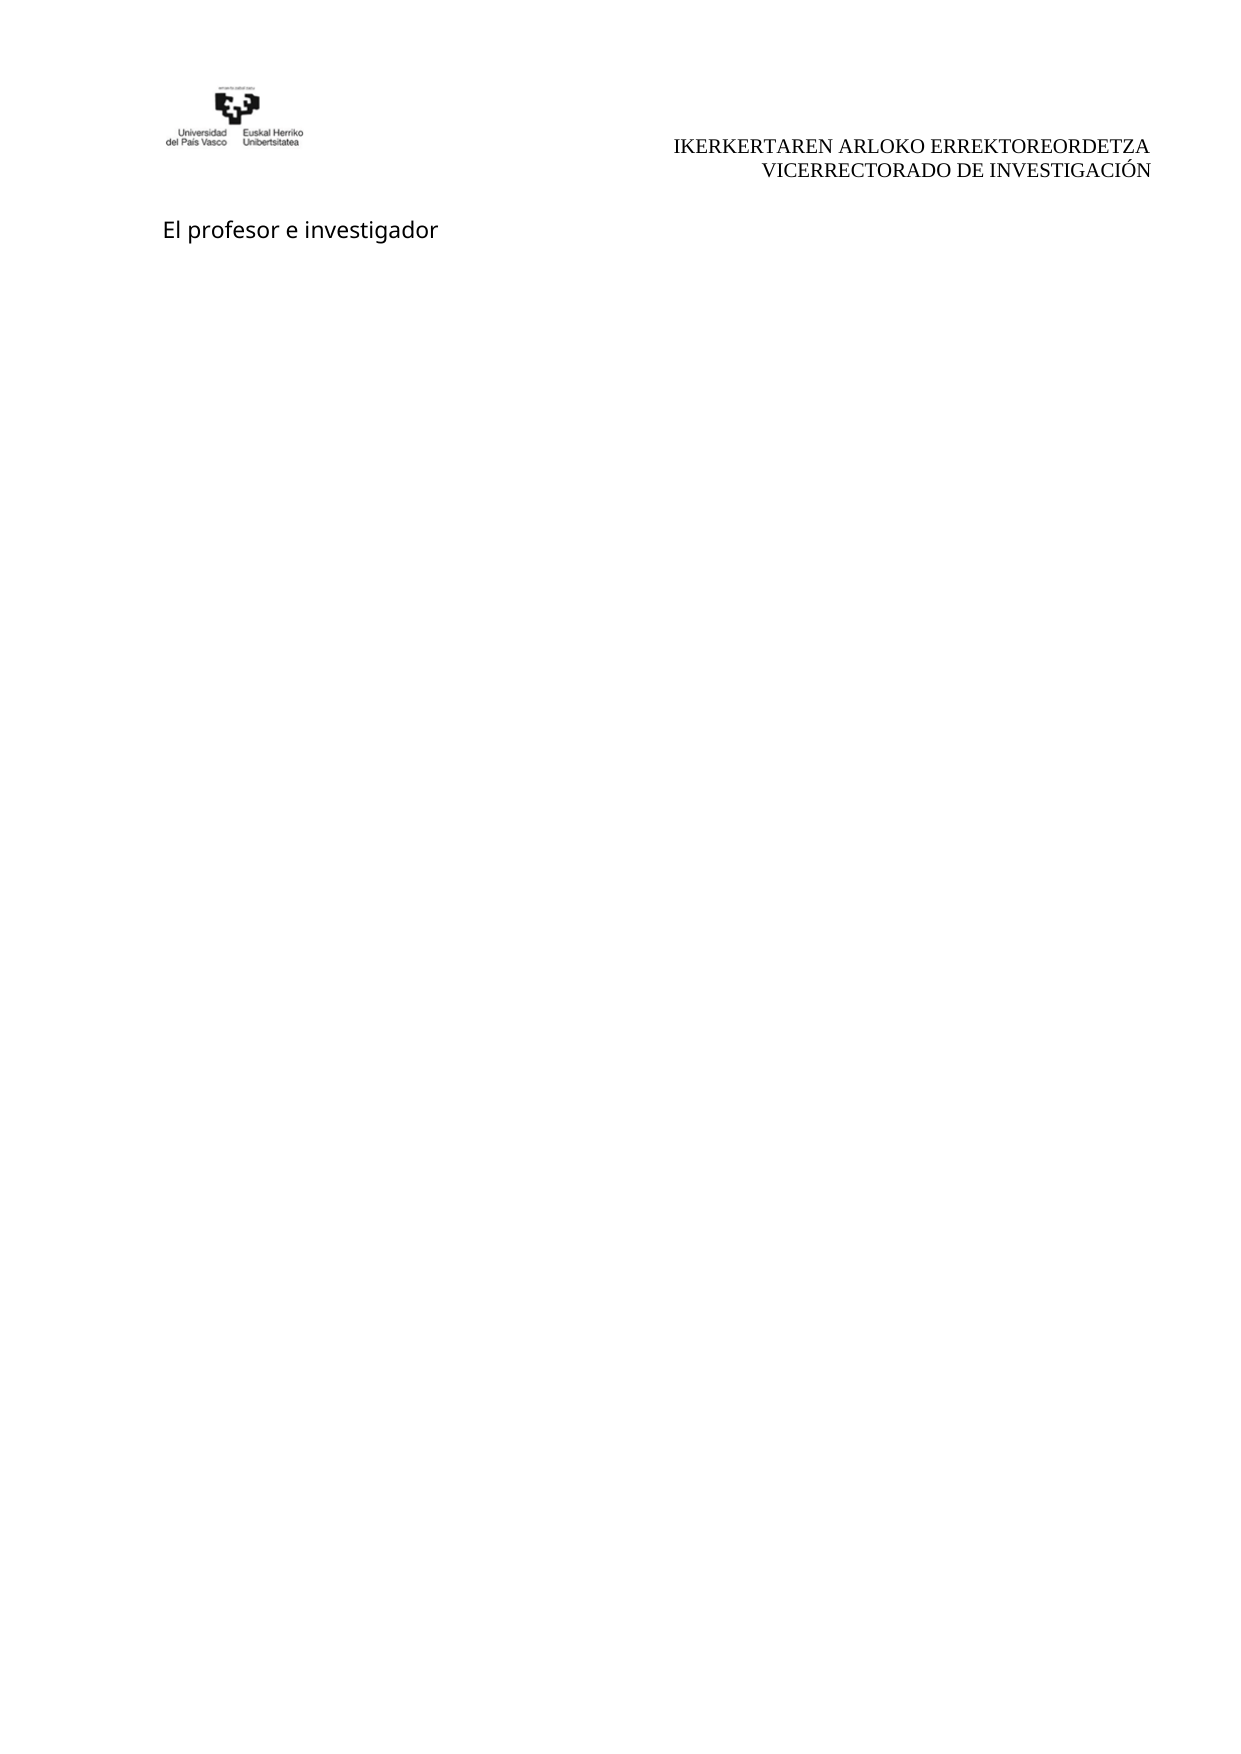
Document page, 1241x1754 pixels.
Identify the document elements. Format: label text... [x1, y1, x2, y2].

picture [162, 73, 305, 154]
text El profesor e investigador [162, 214, 1167, 245]
